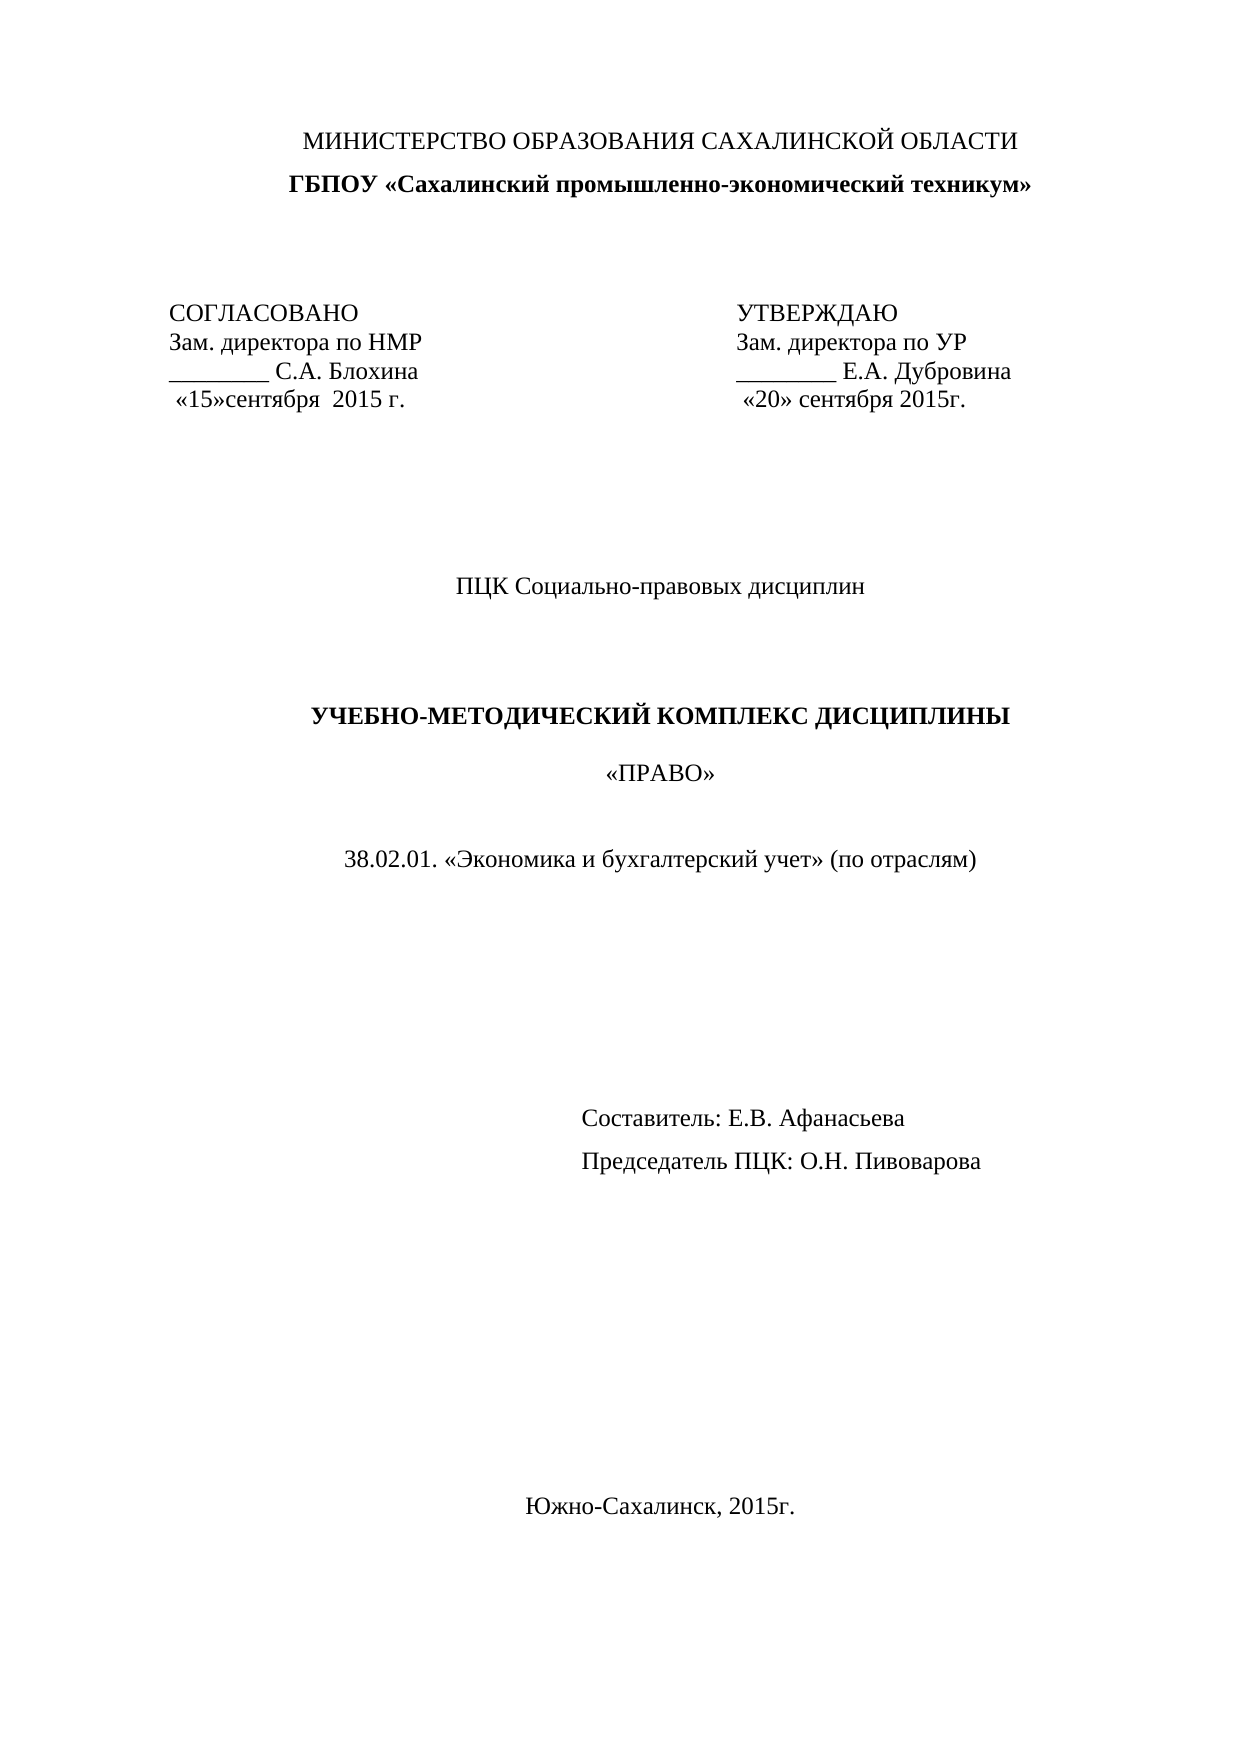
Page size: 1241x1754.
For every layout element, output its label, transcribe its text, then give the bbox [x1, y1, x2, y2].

text Южно-Сахалинск, 2015г. [169, 1491, 1152, 1520]
text Председатель ПЦК: О.Н. Пивоварова [581, 1146, 1152, 1175]
text Составитель: Е.В. Афанасьева [581, 1103, 1152, 1132]
text МИНИСТЕРСТВО ОБРАЗОВАНИЯ САХАЛИНСКОЙ ОБЛАСТИ [169, 126, 1152, 154]
table_header СОГЛАСОВАНО Зам. директора по НМР ________ С.А. Блохина «15»сентября 2015 г. [158, 298, 659, 442]
text ГБПОУ «Сахалинский промышленно-экономический техникум» [169, 169, 1152, 198]
text «ПРАВО» [169, 758, 1152, 787]
text 38.02.01. «Экономика и бухгалтерский учет» (по отраслям) [169, 844, 1152, 873]
table_header УТВЕРЖДАЮ Зам. директора по УР ________ Е.А. Дубровина «20» сентября 2015г. [659, 298, 1163, 442]
text УЧЕБНО-МЕТОДИЧЕСКИЙ КОМПЛЕКС ДИСЦИПЛИНЫ [169, 701, 1152, 729]
text ПЦК Социально-правовых дисциплин [169, 571, 1152, 600]
